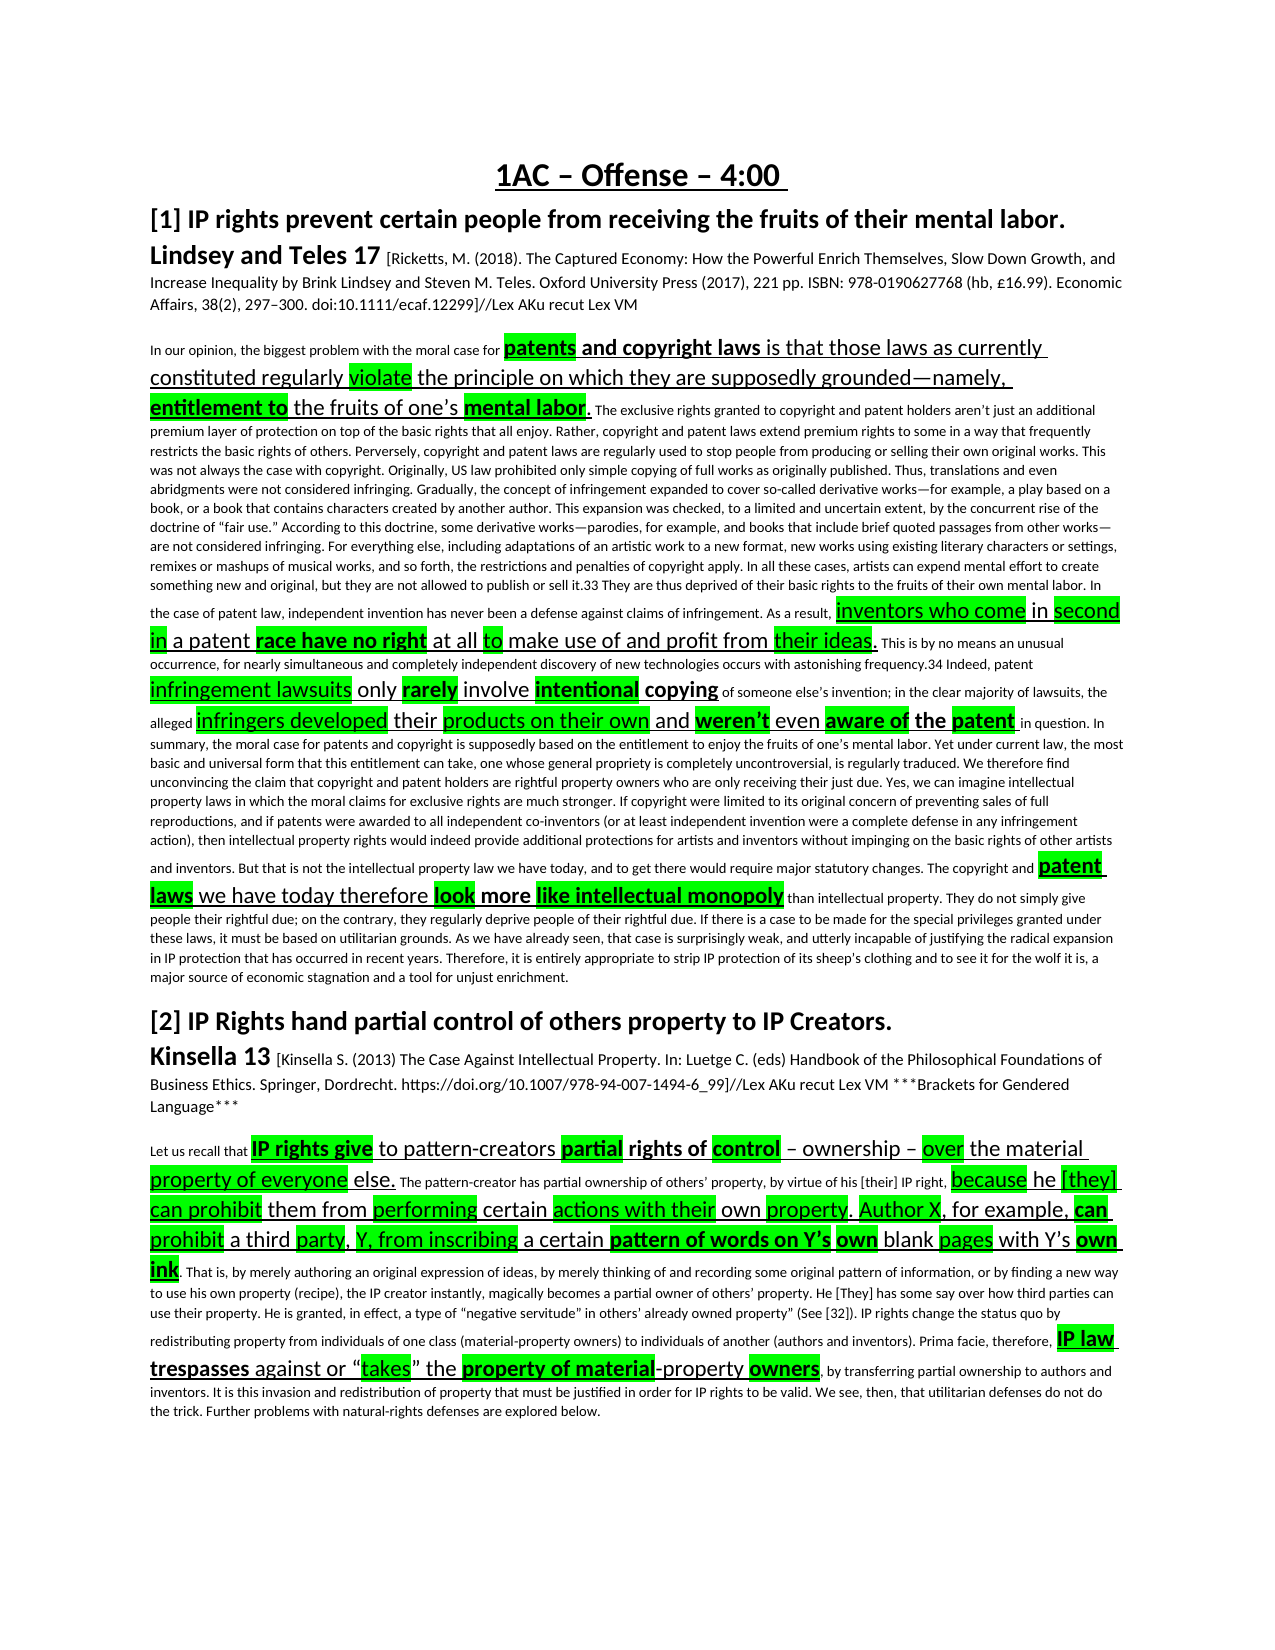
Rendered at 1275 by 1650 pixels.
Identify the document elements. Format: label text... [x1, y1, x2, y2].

text Lindsey and Teles 17 [Ricketts, M. (2018). The Captured Economy: How the Powerful Enrich Themselves, Slow Down Growth, and Increase Inequality by Brink Lindsey and Steven M. Teles. Oxford University Press (2017), 221 pp. ISBN: 978-0190627768 (hb, £16.99). Economic Affairs, 38(2), 297–300. doi:10.1111/ecaf.12299]//Lex AKu recut Lex VM [150, 238, 1125, 315]
text Let us recall that IP rights give to pattern-creators partial rights of control – ownership – over the material property of everyone else. The pattern-creator has partial ownership of others’ property, by virtue of his [their] IP right, because he [they] can prohibit them from performing certain actions with their own property. Author X, for example, can prohibit a third party, Y, from inscribing a certain pattern of words on Y’s own blank pages with Y’s own ink. That is, by merely authoring an original expression of ideas, by merely thinking of and recording some original pattern of information, or by finding a new way to use his own property (recipe), the IP creator instantly, magically becomes a partial owner of others’ property. He [They] has some say over how third parties can use their property. He is granted, in effect, a type of “negative servitude” in others’ already owned property” (See [32]). IP rights change the status quo by redistributing property from individuals of one class (material-property owners) to individuals of another (authors and inventors). Prima facie, therefore, IP law trespasses against or “takes” the property of material-property owners, by transferring partial ownership to authors and inventors. It is this invasion and redistribution of property that must be justified in order for IP rights to be valid. We see, then, that utilitarian defenses do not do the trick. Further problems with natural-rights defenses are explored below. [150, 1134, 1125, 1421]
subtitle [1] IP rights prevent certain people from receiving the fruits of their mental labor. [150, 202, 1125, 235]
subtitle [2] IP Rights hand partial control of others property to IP Creators. [150, 1004, 1125, 1037]
text Kinsella 13 [Kinsella S. (2013) The Case Against Intellectual Property. In: Luetge C. (eds) Handbook of the Philosophical Foundations of Business Ethics. Springer, Dordrecht. https://doi.org/10.1007/978-94-007-1494-6_99]//Lex AKu recut Lex VM ***Brackets for Gendered Language*** [150, 1039, 1125, 1116]
subtitle 1AC – Offense – 4:00 [150, 154, 1125, 195]
text In our opinion, the biggest problem with the moral case for patents and copyright laws is that those laws as currently constituted regularly violate the principle on which they are supposedly grounded—namely, entitlement to the fruits of one’s mental labor. The exclusive rights granted to copyright and patent holders aren’t just an additional premium layer of protection on top of the basic rights that all enjoy. Rather, copyright and patent laws extend premium rights to some in a way that frequently restricts the basic rights of others. Perversely, copyright and patent laws are regularly used to stop people from producing or selling their own original works. This was not always the case with copyright. Originally, US law prohibited only simple copying of full works as originally published. Thus, translations and even abridgments were not considered infringing. Gradually, the concept of infringement expanded to cover so-called derivative works—for example, a play based on a book, or a book that contains characters created by another author. This expansion was checked, to a limited and uncertain extent, by the concurrent rise of the doctrine of “fair use.” According to this doctrine, some derivative works—parodies, for example, and books that include brief quoted passages from other works—are not considered infringing. For everything else, including adaptations of an artistic work to a new format, new works using existing literary characters or settings, remixes or mashups of musical works, and so forth, the restrictions and penalties of copyright apply. In all these cases, artists can expend mental effort to create something new and original, but they are not allowed to publish or sell it.33 They are thus deprived of their basic rights to the fruits of their own mental labor. In the case of patent law, independent invention has never been a defense against claims of infringement. As a result, inventors who come in second in a patent race have no right at all to make use of and profit from their ideas. This is by no means an unusual occurrence, for nearly simultaneous and completely independent discovery of new technologies occurs with astonishing frequency.34 Indeed, patent infringement lawsuits only rarely involve intentional copying of someone else’s invention; in the clear majority of lawsuits, the alleged infringers developed their products on their own and weren’t even aware of the patent in question. In summary, the moral case for patents and copyright is supposedly based on the entitlement to enjoy the fruits of one’s mental labor. Yet under current law, the most basic and universal form that this entitlement can take, one whose general propriety is completely uncontroversial, is regularly traduced. We therefore find unconvincing the claim that copyright and patent holders are rightful property owners who are only receiving their just due. Yes, we can imagine intellectual property laws in which the moral claims for exclusive rights are much stronger. If copyright were limited to its original concern of preventing sales of full reproductions, and if patents were awarded to all independent co-inventors (or at least independent invention were a complete defense in any infringement action), then intellectual property rights would indeed provide additional protections for artists and inventors without impinging on the basic rights of other artists and inventors. But that is not the intellectual property law we have today, and to get there would require major statutory changes. The copyright and patent laws we have today therefore look more like intellectual monopoly than intellectual property. They do not simply give people their rightful due; on the contrary, they regularly deprive people of their rightful due. If there is a case to be made for the special privileges granted under these laws, it must be based on utilitarian grounds. As we have already seen, that case is surprisingly weak, and utterly incapable of justifying the radical expansion in IP protection that has occurred in recent years. Therefore, it is entirely appropriate to strip IP protection of its sheep’s clothing and to see it for the wolf it is, a major source of economic stagnation and a tool for unjust enrichment. [150, 333, 1125, 986]
